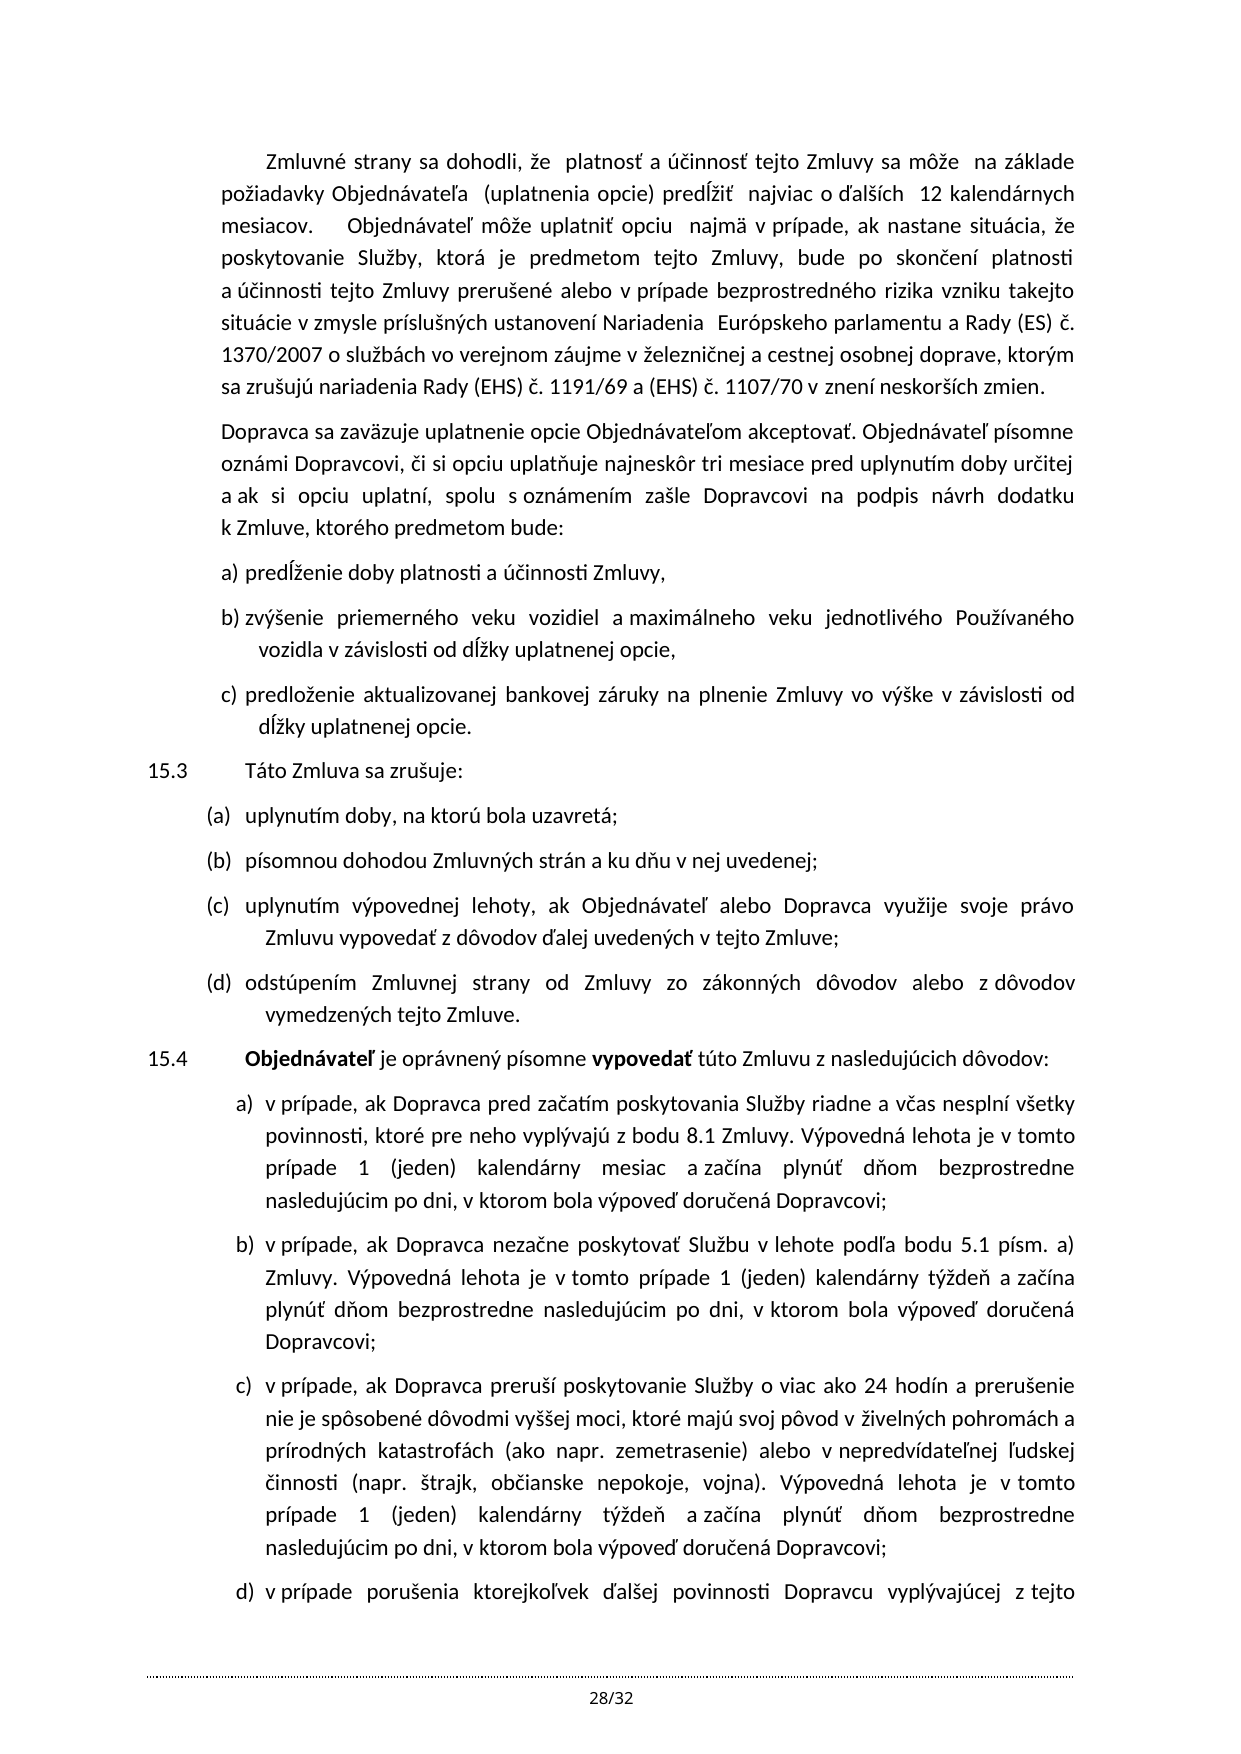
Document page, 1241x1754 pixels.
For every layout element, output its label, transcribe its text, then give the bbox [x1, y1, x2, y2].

list Táto Zmluva sa zrušuje: [147, 757, 1075, 785]
text Dopravca sa zaväzuje uplatnenie opcie Objednávateľom akceptovať. Objednávateľ písomne oznámi Dopravcovi, či si opciu uplatňuje najneskôr tri mesiace pred uplynutím doby určitej a ak si opciu uplatní, spolu s oznámením zašle Dopravcovi na podpis návrh dodatku k Zmluve, ktorého predmetom bude: [221, 417, 1075, 542]
list uplynutím doby, na ktorú bola uzavretá; [206, 801, 1075, 829]
list písomnou dohodou Zmluvných strán a ku dňu v nej uvedenej; [206, 846, 1075, 874]
list predloženie aktualizovanej bankovej záruky na plnenie Zmluvy vo výške v závislosti od dĺžky uplatnenej opcie. [221, 680, 1075, 740]
list v prípade, ak Dopravca pred začatím poskytovania Služby riadne a včas nesplní všetky povinnosti, ktoré pre neho vyplývajú z bodu 8.1 Zmluvy. Výpovedná lehota je v tomto prípade 1 (jeden) kalendárny mesiac a začína plynúť dňom bezprostredne nasledujúcim po dni, v ktorom bola výpoveď doručená Dopravcovi; [236, 1089, 1075, 1214]
list uplynutím výpovednej lehoty, ak Objednávateľ alebo Dopravca využije svoje právo Zmluvu vypovedať z dôvodov ďalej uvedených v tejto Zmluve; [206, 891, 1075, 951]
list v prípade, ak Dopravca preruší poskytovanie Služby o viac ako 24 hodín a prerušenie nie je spôsobené dôvodmi vyššej moci, ktoré majú svoj pôvod v živelných pohromách a prírodných katastrofách (ako napr. zemetrasenie) alebo v nepredvídateľnej ľudskej činnosti (napr. štrajk, občianske nepokoje, vojna). Výpovedná lehota je v tomto prípade 1 (jeden) kalendárny týždeň a začína plynúť dňom bezprostredne nasledujúcim po dni, v ktorom bola výpoveď doručená Dopravcovi; [236, 1372, 1075, 1561]
list v prípade, ak Dopravca nezačne poskytovať Službu v lehote podľa bodu 5.1 písm. a) Zmluvy. Výpovedná lehota je v tomto prípade 1 (jeden) kalendárny týždeň a začína plynúť dňom bezprostredne nasledujúcim po dni, v ktorom bola výpoveď doručená Dopravcovi; [236, 1230, 1075, 1355]
list predĺženie doby platnosti a účinnosti Zmluvy, [221, 558, 1075, 586]
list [236, 1577, 1075, 1605]
list zvýšenie priemerného veku vozidiel a maximálneho veku jednotlivého Používaného vozidla v závislosti od dĺžky uplatnenej opcie, [221, 603, 1075, 663]
list Objednávateľ je oprávnený písomne vypovedať túto Zmluvu z nasledujúcich dôvodov: [147, 1044, 1075, 1072]
list odstúpením Zmluvnej strany od Zmluvy zo zákonných dôvodov alebo z dôvodov vymedzených tejto Zmluve. [206, 968, 1075, 1028]
text Zmluvné strany sa dohodli, že platnosť a účinnosť tejto Zmluvy sa môže na základe požiadavky Objednávateľa (uplatnenia opcie) predĺžiť najviac o ďalších 12 kalendárnych mesiacov. Objednávateľ môže uplatniť opciu najmä v prípade, ak nastane situácia, že poskytovanie Služby, ktorá je predmetom tejto Zmluvy, bude po skončení platnosti a účinnosti tejto Zmluvy prerušené alebo v prípade bezprostredného rizika vzniku takejto situácie v zmysle príslušných ustanovení Nariadenia Európskeho parlamentu a Rady (ES) č. 1370/2007 o službách vo verejnom záujme v železničnej a cestnej osobnej doprave, ktorým sa zrušujú nariadenia Rady (EHS) č. 1191/69 a (EHS) č. 1107/70 v znení neskorších zmien. [147, 147, 1075, 400]
